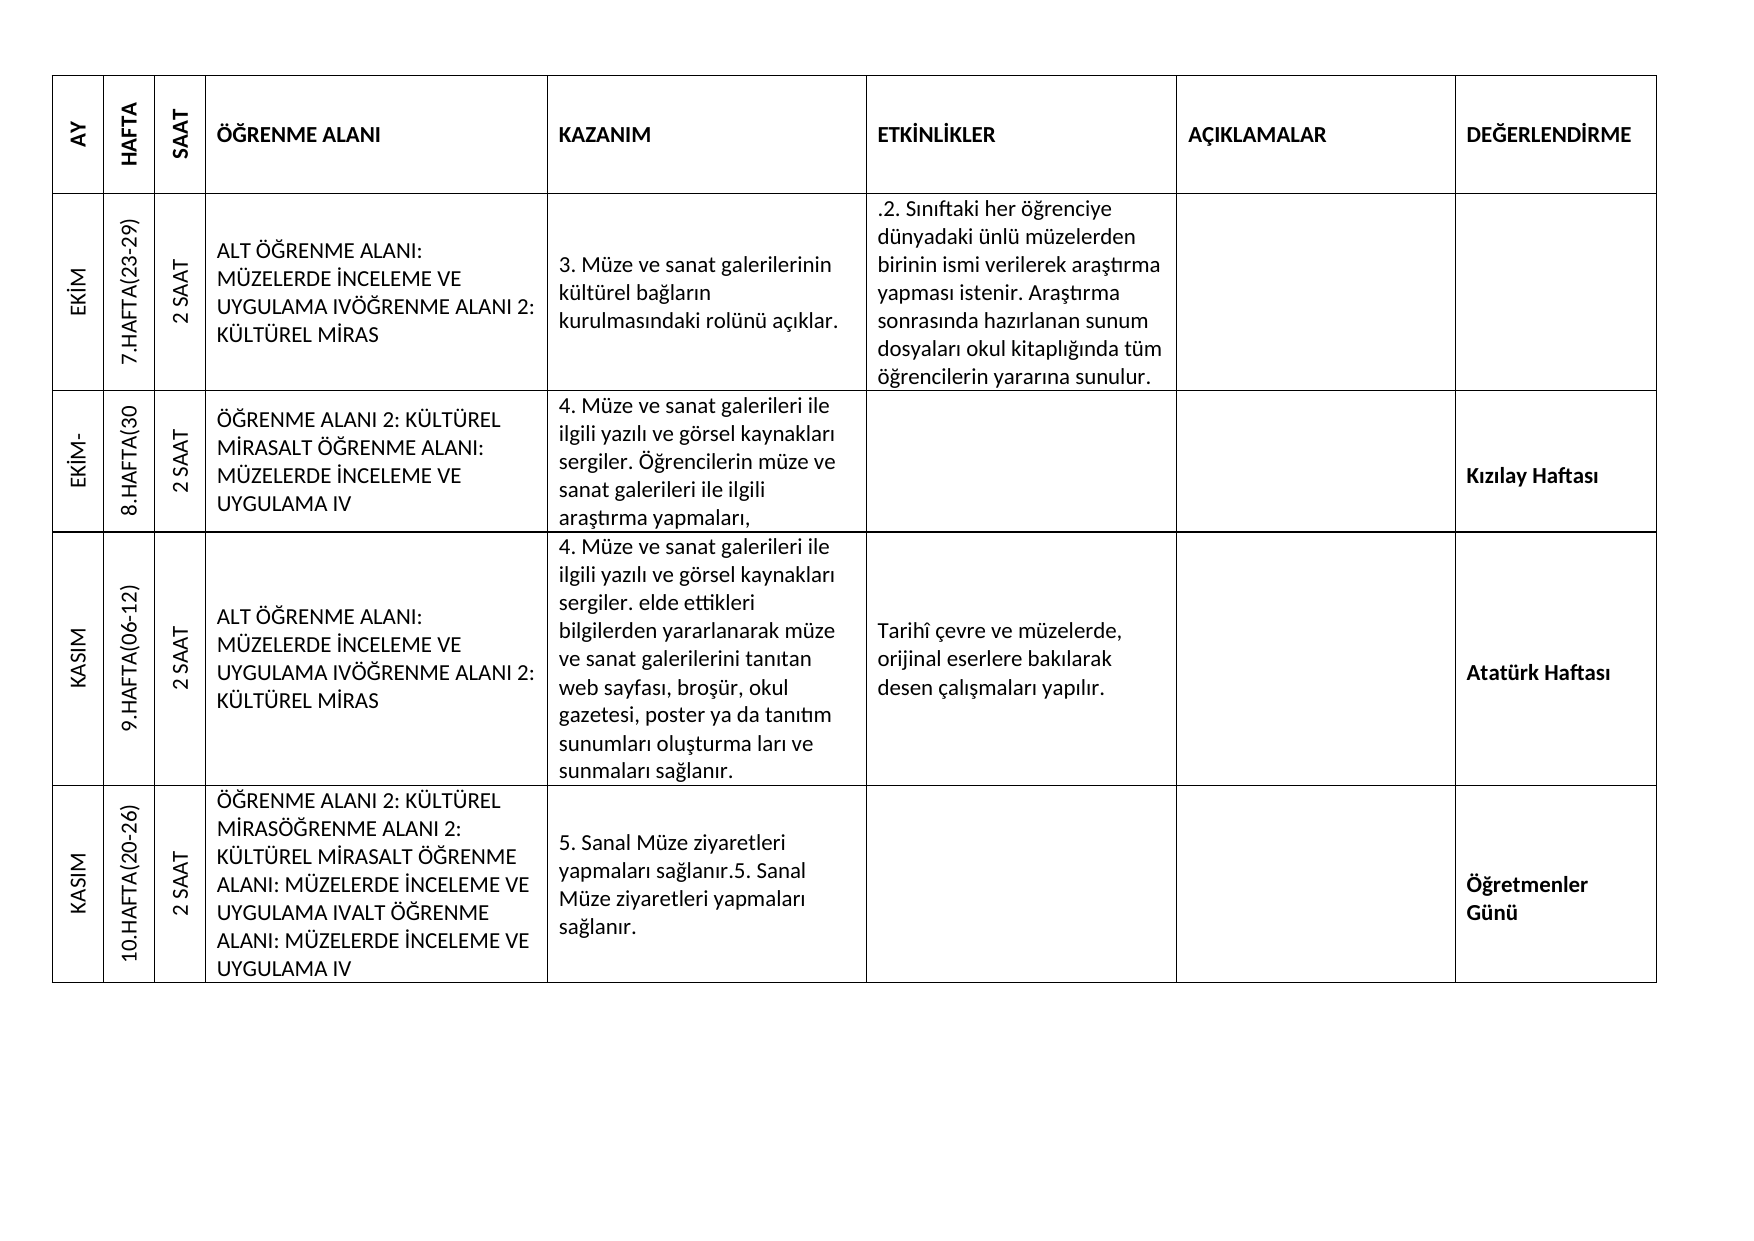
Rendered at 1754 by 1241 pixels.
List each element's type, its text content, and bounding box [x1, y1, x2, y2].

table_header AÇIKLAMALAR [1177, 76, 1455, 193]
table_header SAAT [155, 76, 205, 193]
table_cell [867, 786, 1176, 982]
table_header ETKİNLİKLER [867, 76, 1176, 193]
table_cell [1177, 786, 1455, 982]
table_cell EKİM [53, 194, 103, 390]
table_cell [867, 391, 1176, 531]
table_cell ALT ÖĞRENME ALANI: MÜZELERDE İNCELEME VE UYGULAMA IVÖĞRENME ALANI 2: KÜLTÜREL MİRAS [206, 533, 547, 785]
table_header ÖĞRENME ALANI [206, 76, 547, 193]
table_cell Atatürk Haftası [1456, 533, 1656, 785]
table_cell 2 SAAT [155, 391, 205, 531]
table_cell .2. Sınıftaki her öğrenciye dünyadaki ünlü müzelerden birinin ismi verilerek araştırma yapması istenir. Araştırma sonrasında hazırlanan sunum dosyaları okul kitaplığında tüm öğrencilerin yararına sunulur. [867, 194, 1176, 390]
table_cell [1177, 533, 1455, 785]
table_header DEĞERLENDİRME [1456, 76, 1656, 193]
table_cell KASIM [53, 533, 103, 785]
table_cell 5. Sanal Müze ziyaretleri yapmaları sağlanır.5. Sanal Müze ziyaretleri yapmaları sağlanır. [548, 786, 866, 982]
table_cell 4. Müze ve sanat galerileri ile ilgili yazılı ve görsel kaynakları sergiler. elde ettikleri bilgilerden yararlanarak müze ve sanat galerilerini tanıtan web sayfası, broşür, okul gazetesi, poster ya da tanıtım sunumları oluşturma ları ve sunmaları sağlanır. [548, 533, 866, 785]
table_cell KASIM [53, 786, 103, 982]
table_cell ÖĞRENME ALANI 2: KÜLTÜREL MİRASALT ÖĞRENME ALANI: MÜZELERDE İNCELEME VE UYGULAMA IV [206, 391, 547, 531]
table_cell 2 SAAT [155, 786, 205, 982]
table_cell [1177, 194, 1455, 390]
table_cell 9.HAFTA(06-12) [104, 533, 154, 785]
table_header HAFTA [104, 76, 154, 193]
table_cell 2 SAAT [155, 533, 205, 785]
table_header KAZANIM [548, 76, 866, 193]
table_cell 10.HAFTA(20-26) [104, 786, 154, 982]
table_cell [1456, 194, 1656, 390]
table_cell 7.HAFTA(23-29) [104, 194, 154, 390]
table_cell 4. Müze ve sanat galerileri ile ilgili yazılı ve görsel kaynakları sergiler. Öğrencilerin müze ve sanat galerileri ile ilgili araştırma yapmaları, [548, 391, 866, 531]
table_cell Öğretmenler Günü [1456, 786, 1656, 982]
table_cell Tarihî çevre ve müzelerde, orijinal eserlere bakılarak desen çalışmaları yapılır. [867, 533, 1176, 785]
table_cell ALT ÖĞRENME ALANI: MÜZELERDE İNCELEME VE UYGULAMA IVÖĞRENME ALANI 2: KÜLTÜREL MİRAS [206, 194, 547, 390]
table_cell 2 SAAT [155, 194, 205, 390]
table_cell 8.HAFTA(30-05) [104, 391, 154, 531]
table_cell ÖĞRENME ALANI 2: KÜLTÜREL MİRASÖĞRENME ALANI 2: KÜLTÜREL MİRASALT ÖĞRENME ALANI: MÜZELERDE İNCELEME VE UYGULAMA IVALT ÖĞRENME ALANI: MÜZELERDE İNCELEME VE UYGULAMA IV [206, 786, 547, 982]
table_cell EKİM-KASIM [53, 391, 103, 531]
table_header AY [53, 76, 103, 193]
table_cell Kızılay Haftası [1456, 391, 1656, 531]
table_cell [1177, 391, 1455, 531]
table_cell 3. Müze ve sanat galerilerinin kültürel bağların kurulmasındaki rolünü açıklar. [548, 194, 866, 390]
